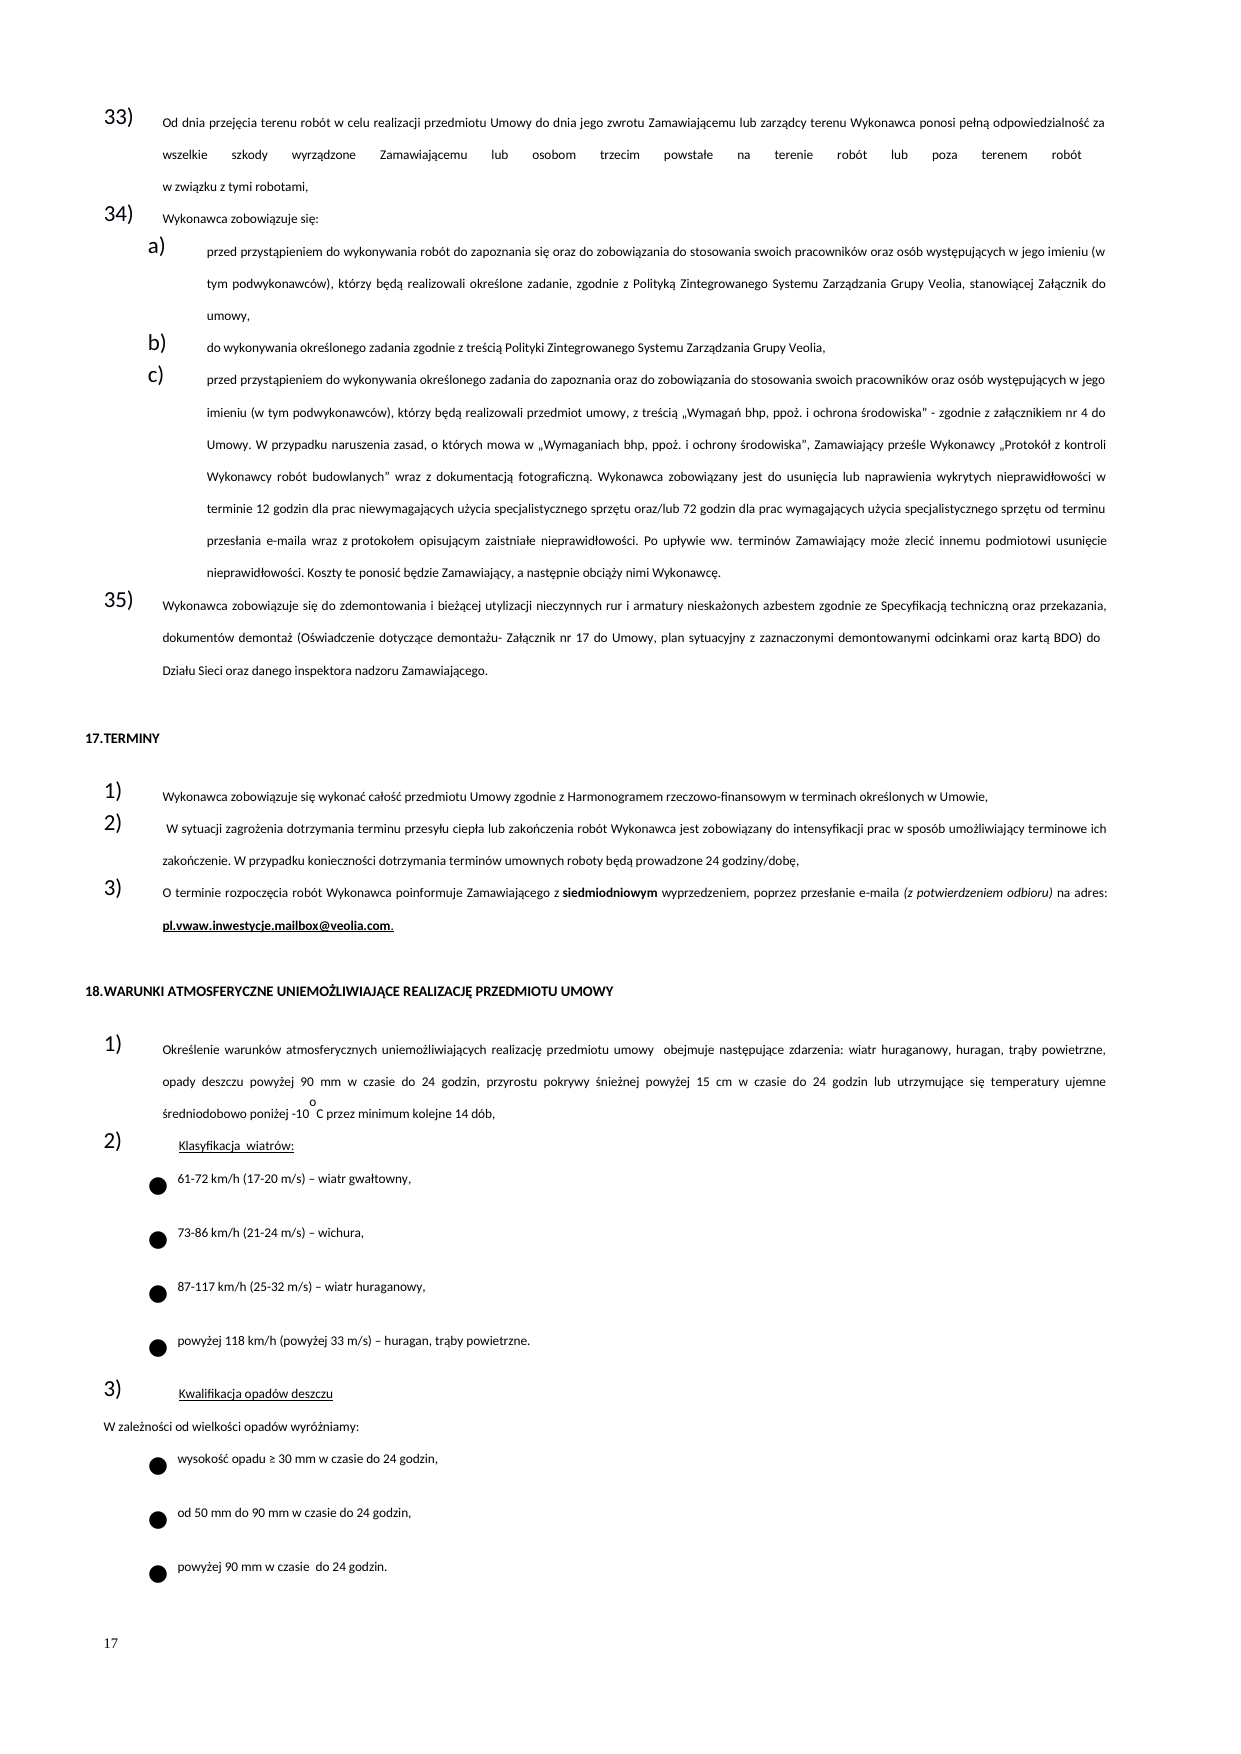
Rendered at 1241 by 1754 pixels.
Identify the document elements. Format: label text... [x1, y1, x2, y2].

list Od dnia przejęcia terenu robót w celu realizacji przedmiotu Umowy do dnia jego zwrotu Zamawiającemu lub zarządcy terenu Wykonawca ponosi pełną odpowiedzialność za wszelkie szkody wyrządzone Zamawiającemu lub osobom trzecim powstałe na terenie robót lub poza terenem robót w związku z tymi robotami, [103, 102, 1107, 195]
list Klasyfikacja wiatrów: [103, 1126, 1107, 1154]
list do wykonywania określonego zadania zgodnie z treścią Polityki Zintegrowanego Systemu Zarządzania Grupy Veolia, [148, 328, 1107, 356]
list Wykonawca zobowiązuje się do zdemontowania i bieżącej utylizacji nieczynnych rur i armatury nieskażonych azbestem zgodnie ze Specyfikacją techniczną oraz przekazania, dokumentów demontaż (Oświadczenie dotyczące demontażu- Załącznik nr 17 do Umowy, plan sytuacyjny z zaznaczonymi demontowanymi odcinkami oraz kartą BDO) do Działu Sieci oraz danego inspektora nadzoru Zamawiającego. [103, 585, 1107, 680]
list W sytuacji zagrożenia dotrzymania terminu przesyłu ciepła lub zakończenia robót Wykonawca jest zobowiązany do intensyfikacji prac w sposób umożliwiający terminowe ich zakończenie. W przypadku konieczności dotrzymania terminów umownych roboty będą prowadzone 24 godziny/dobę, [103, 808, 1107, 869]
list Wykonawca zobowiązuje się: [103, 199, 1107, 227]
list przed przystąpieniem do wykonywania robót do zapoznania się oraz do zobowiązania do stosowania swoich pracowników oraz osób występujących w jego imieniu (w tym podwykonawców), którzy będą realizowali określone zadanie, zgodnie z Polityką Zintegrowanego Systemu Zarządzania Grupy Veolia, stanowiącej Załącznik do umowy, [148, 231, 1107, 324]
list Określenie warunków atmosferycznych uniemożliwiających realizację przedmiotu umowy obejmuje następujące zdarzenia: wiatr huraganowy, huragan, trąby powietrzne, opady deszczu powyżej 90 mm w czasie do 24 godzin, przyrostu pokrywy śnieżnej powyżej 15 cm w czasie do 24 godzin lub utrzymujące się temperatury ujemne średniodobowo poniżej -10oC przez minimum kolejne 14 dób, [103, 1029, 1108, 1122]
list O terminie rozpoczęcia robót Wykonawca poinformuje Zamawiającego z siedmiodniowym wyprzedzeniem, poprzez przesłanie e-maila (z potwierdzeniem odbioru) na adres: pl.vwaw.inwestycje.mailbox@veolia.com. [103, 873, 1107, 933]
text WARUNKI ATMOSFERYCZNE UNIEMOŻLIWIAJĄCE REALIZACJĘ PRZEDMIOTU UMOWY [103, 969, 1107, 1000]
list powyżej 118 km/h (powyżej 33 m/s) – huragan, trąby powietrzne. [148, 1320, 1107, 1367]
list wysokość opadu ≥ 30 mm w czasie do 24 godzin, [148, 1438, 1107, 1485]
list przed przystąpieniem do wykonywania określonego zadania do zapoznania oraz do zobowiązania do stosowania swoich pracowników oraz osób występujących w jego imieniu (w tym podwykonawców), którzy będą realizowali przedmiot umowy, z treścią „Wymagań bhp, ppoż. i ochrona środowiska” - zgodnie z załącznikiem nr 4 do Umowy. W przypadku naruszenia zasad, o których mowa w „Wymaganiach bhp, ppoż. i ochrony środowiska”, Zamawiający prześle Wykonawcy „Protokół z kontroli Wykonawcy robót budowlanych” wraz z dokumentacją fotograficzną. Wykonawca zobowiązany jest do usunięcia lub naprawienia wykrytych nieprawidłowości w terminie 12 godzin dla prac niewymagających użycia specjalistycznego sprzętu oraz/lub 72 godzin dla prac wymagających użycia specjalistycznego sprzętu od terminu przesłania e-maila wraz z protokołem opisującym zaistniałe nieprawidłowości. Po upływie ww. terminów Zamawiający może zlecić innemu podmiotowi usunięcie nieprawidłowości. Koszty te ponosić będzie Zamawiający, a następnie obciąży nimi Wykonawcę. [148, 360, 1107, 581]
list 61-72 km/h (17-20 m/s) – wiatr gwałtowny, [148, 1158, 1107, 1205]
list 73-86 km/h (21-24 m/s) – wichura, [148, 1212, 1107, 1259]
list Kwalifikacja opadów deszczu [103, 1374, 1107, 1402]
list od 50 mm do 90 mm w czasie do 24 godzin, [148, 1492, 1107, 1539]
list Wykonawca zobowiązuje się wykonać całość przedmiotu Umowy zgodnie z Harmonogramem rzeczowo-finansowym w terminach określonych w Umowie, [103, 776, 1107, 804]
text TERMINY [103, 716, 1107, 747]
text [103, 1406, 1107, 1434]
list powyżej 90 mm w czasie do 24 godzin. [148, 1546, 1107, 1593]
list 87-117 km/h (25-32 m/s) – wiatr huraganowy, [148, 1266, 1107, 1313]
